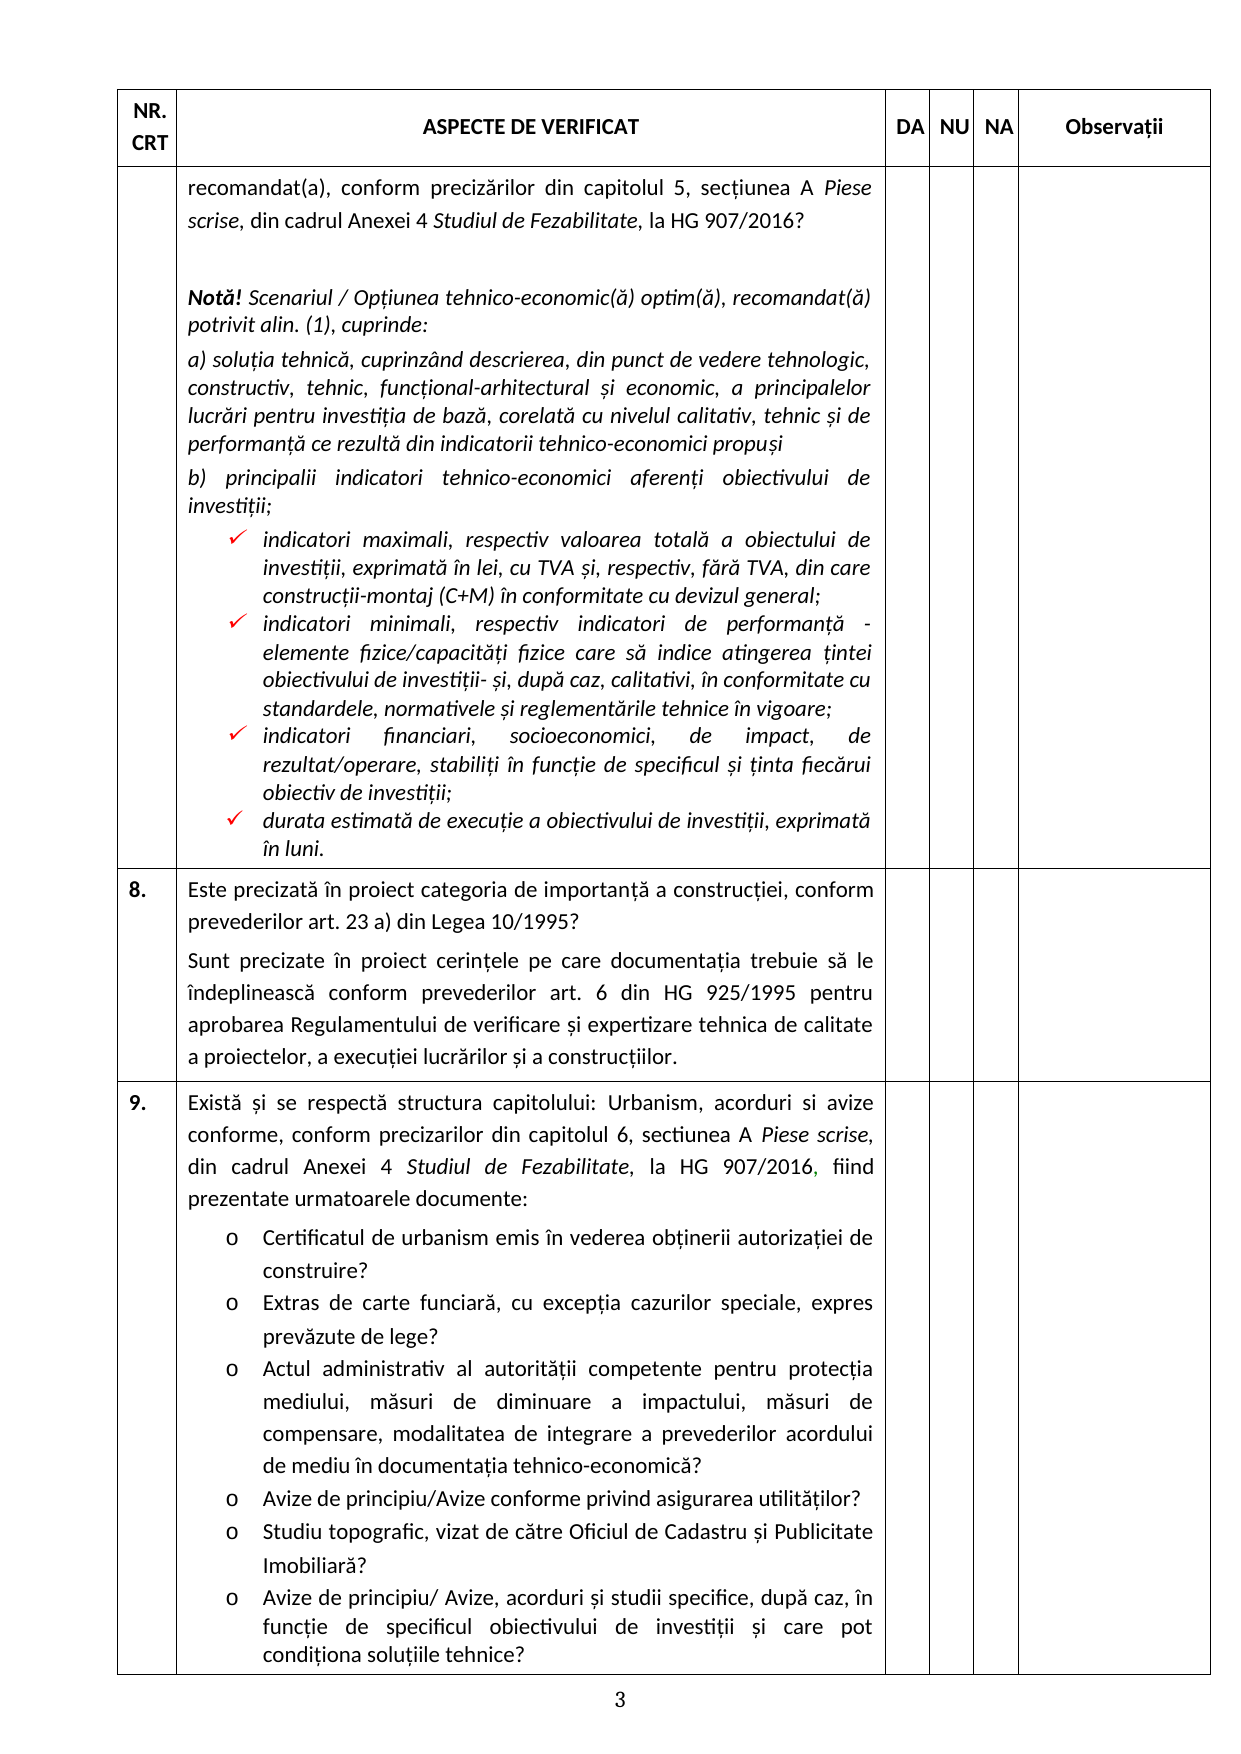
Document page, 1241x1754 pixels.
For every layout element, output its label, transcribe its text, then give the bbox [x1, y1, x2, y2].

table_header NA [974, 90, 1018, 166]
table_header ASPECTE DE VERIFICAT [177, 90, 885, 166]
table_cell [177, 167, 885, 868]
table_cell [118, 869, 176, 1081]
table_cell [886, 167, 929, 868]
table_cell [974, 1082, 1018, 1674]
table_cell [930, 869, 973, 1081]
table_cell [930, 1082, 973, 1674]
table_header NR. CRT [118, 90, 176, 166]
table_cell [930, 167, 973, 868]
table_header Observații [1019, 90, 1210, 166]
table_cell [177, 1082, 885, 1674]
table_cell [118, 167, 176, 868]
table_cell [1019, 167, 1210, 868]
table_header DA [886, 90, 929, 166]
table_header NU [930, 90, 973, 166]
table_cell [1019, 1082, 1210, 1674]
table_cell Este precizată în proiect categoria de importanță a construcției, conform prevederilor art. 23 a) din Legea 10/1995? Sunt precizate în proiect cerințele pe care documentația trebuie să le îndeplinească conform prevederilor art. 6 din HG 925/1995 pentru aprobarea Regulamentului de verificare şi expertizare tehnica de calitate a proiectelor, a execuției lucrărilor şi a construcțiilor. [177, 869, 885, 1081]
table_cell [118, 1082, 176, 1674]
table_cell [974, 869, 1018, 1081]
table_cell [886, 1082, 929, 1674]
table_cell [886, 869, 929, 1081]
table_cell [974, 167, 1018, 868]
table_cell [1019, 869, 1210, 1081]
